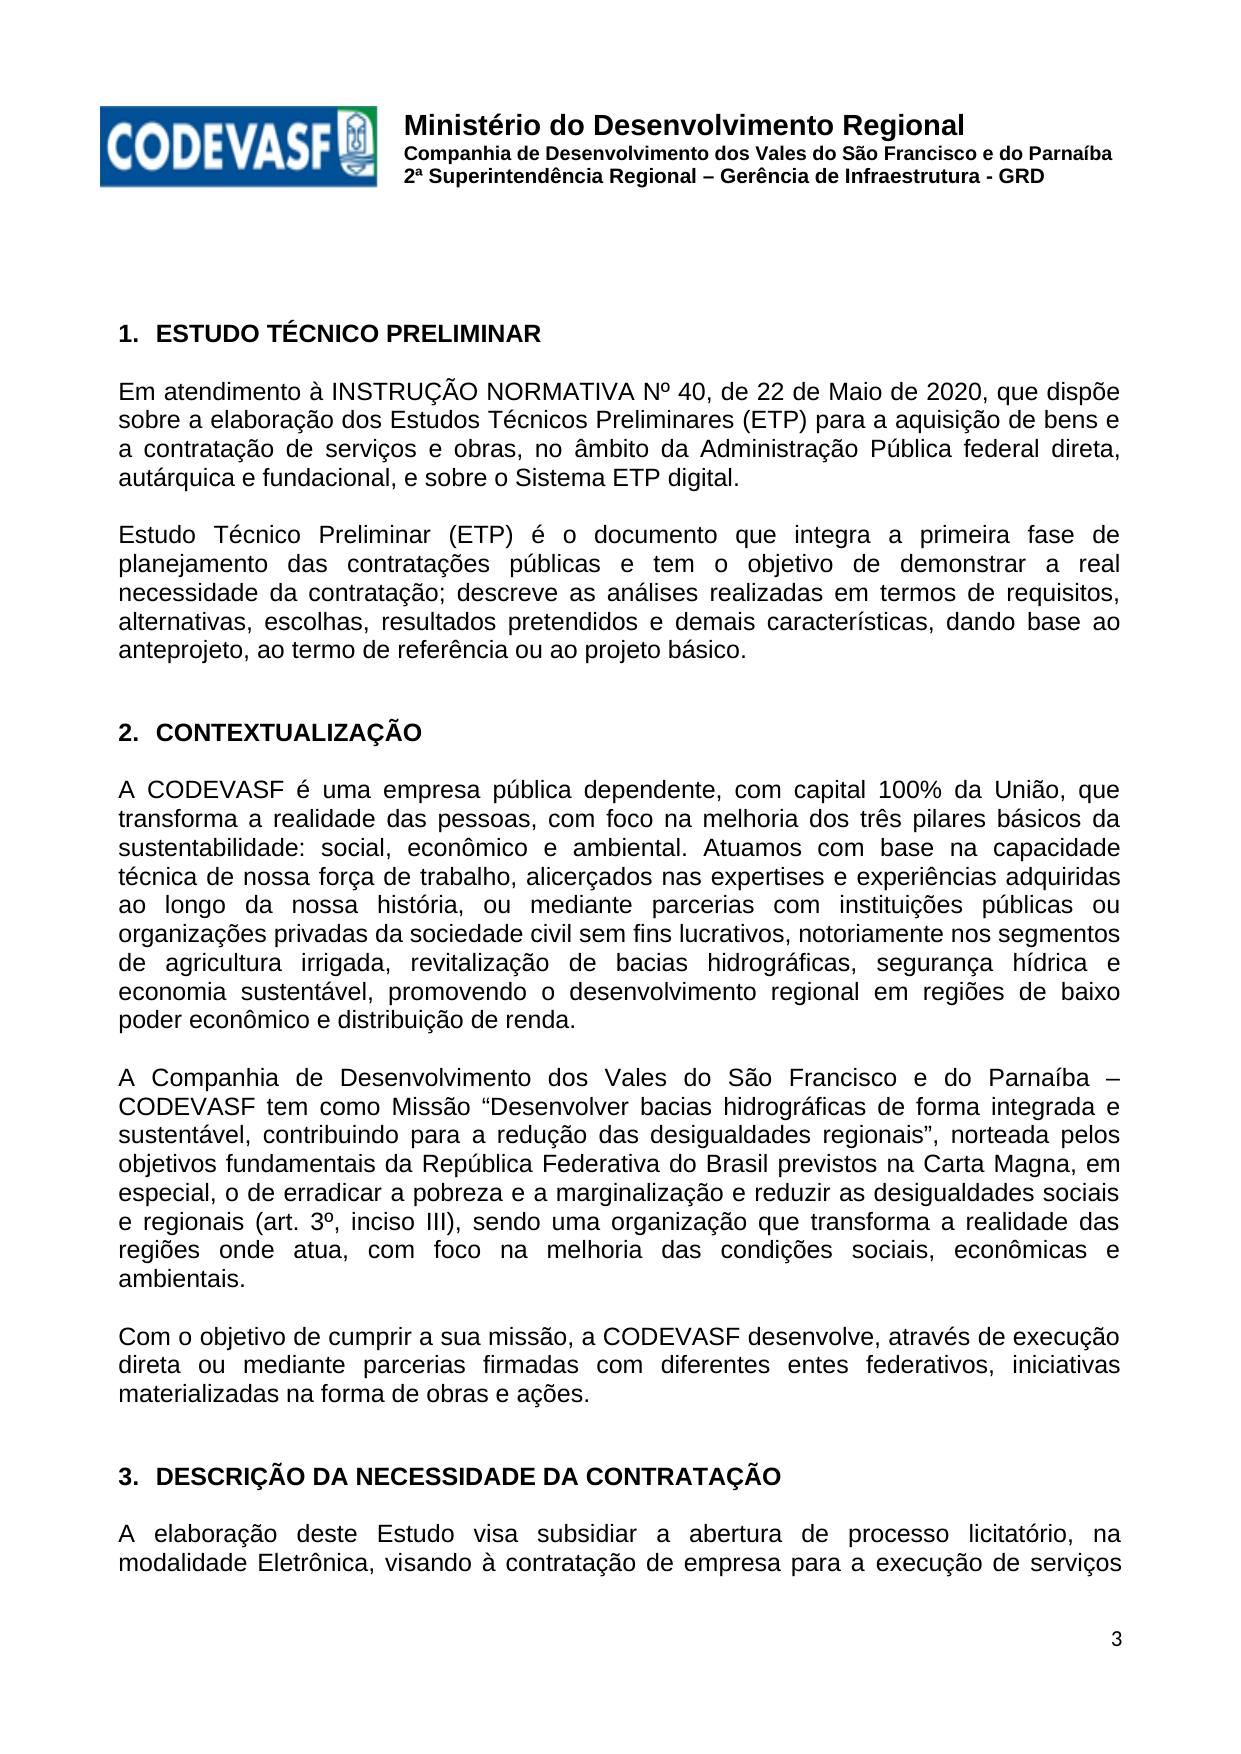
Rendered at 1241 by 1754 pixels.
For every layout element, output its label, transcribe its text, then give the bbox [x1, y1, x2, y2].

text A Companhia de Desenvolvimento dos Vales do São Francisco e do Parnaíba – CODEVASF tem como Missão “Desenvolver bacias hidrográficas de forma integrada e sustentável, contribuindo para a redução das desigualdades regionais”, norteada pelos objetivos fundamentais da República Federativa do Brasil previstos na Carta Magna, em especial, o de erradicar a pobreza e a marginalização e reduzir as desigualdades sociais e regionais (art. 3º, inciso III), sendo uma organização que transforma a realidade das regiões onde atua, com foco na melhoria das condições sociais, econômicas e ambientais. [118, 1063, 1122, 1293]
text Com o objetivo de cumprir a sua missão, a CODEVASF desenvolve, através de execução direta ou mediante parcerias firmadas com diferentes entes federativos, iniciativas materializadas na forma de obras e ações. [118, 1322, 1122, 1408]
text Em atendimento à INSTRUÇÃO NORMATIVA Nº 40, de 22 de Maio de 2020, que dispõe sobre a elaboração dos Estudos Técnicos Preliminares (ETP) para a aquisição de bens e a contratação de serviços e obras, no âmbito da Administração Pública federal direta, autárquica e fundacional, e sobre o Sistema ETP digital. [118, 377, 1122, 492]
subtitle DESCRIÇÃO DA NECESSIDADE DA CONTRATAÇÃO [118, 1462, 1122, 1491]
subtitle ESTUDO TÉCNICO PRELIMINAR [118, 319, 1122, 348]
subtitle CONTEXTUALIZAÇÃO [118, 718, 1122, 747]
picture [100, 106, 378, 190]
text A CODEVASF é uma empresa pública dependente, com capital 100% da União, que transforma a realidade das pessoas, com foco na melhoria dos três pilares básicos da sustentabilidade: social, econômico e ambiental. Atuamos com base na capacidade técnica de nossa força de trabalho, alicerçados nas expertises e experiências adquiridas ao longo da nossa história, ou mediante parcerias com instituições públicas ou organizações privadas da sociedade civil sem fins lucrativos, notoriamente nos segmentos de agricultura irrigada, revitalização de bacias hidrográficas, segurança hídrica e economia sustentável, promovendo o desenvolvimento regional em regiões de baixo poder econômico e distribuição de renda. [118, 776, 1122, 1034]
text Estudo Técnico Preliminar (ETP) é o documento que integra a primeira fase de planejamento das contratações públicas e tem o objetivo de demonstrar a real necessidade da contratação; descreve as análises realizadas em termos de requisitos, alternativas, escolhas, resultados pretendidos e demais características, dando base ao anteprojeto, ao termo de referência ou ao projeto básico. [118, 521, 1122, 664]
